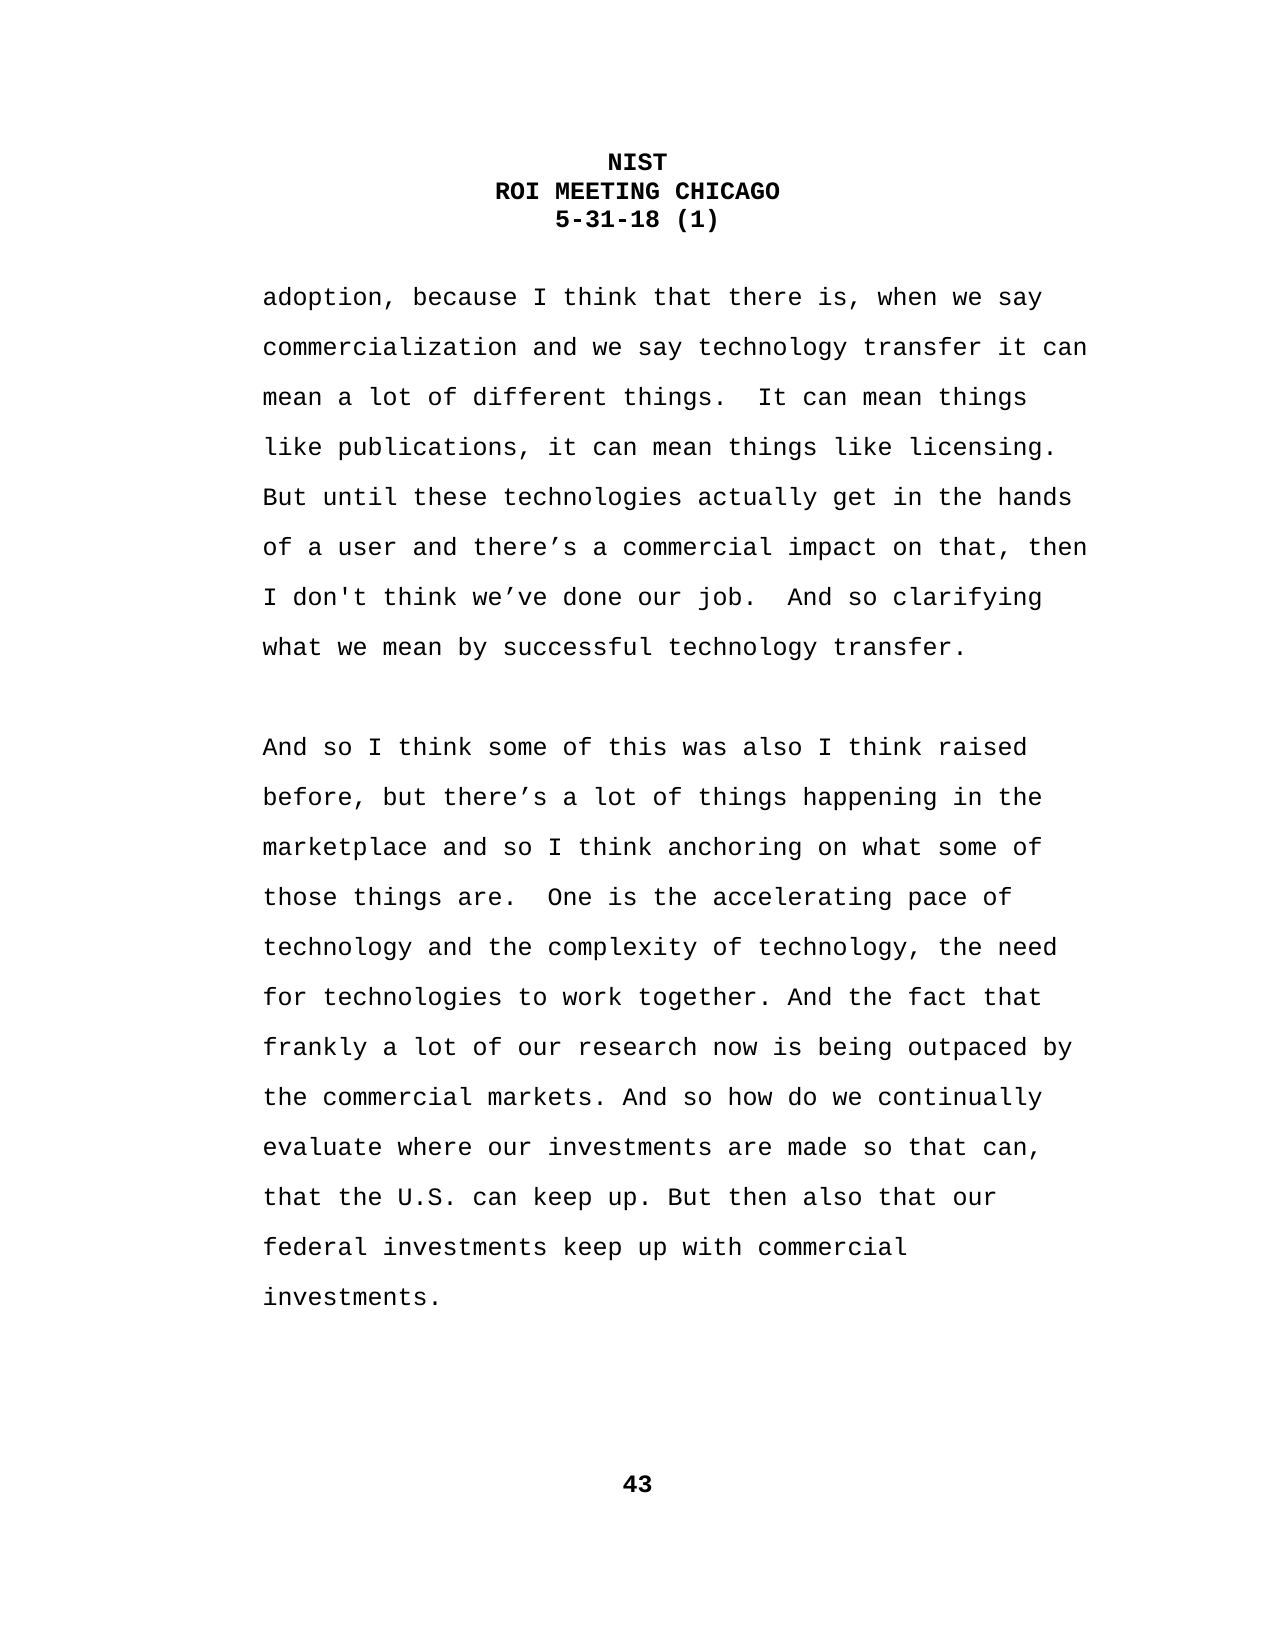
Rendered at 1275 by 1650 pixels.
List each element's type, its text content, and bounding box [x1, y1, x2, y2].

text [262, 263, 1087, 663]
text And so I think some of this was also I think raised before, but there’s a lot of things happening in the marketplace and so I think anchoring on what some of those things are. One is the accelerating pace of technology and the complexity of technology, the need for technologies to work together. And the fact that frankly a lot of our research now is being outpaced by the commercial markets. And so how do we continually evaluate where our investments are made so that can, that the U.S. can keep up. But then also that our federal investments keep up with commercial investments. [262, 713, 1087, 1313]
